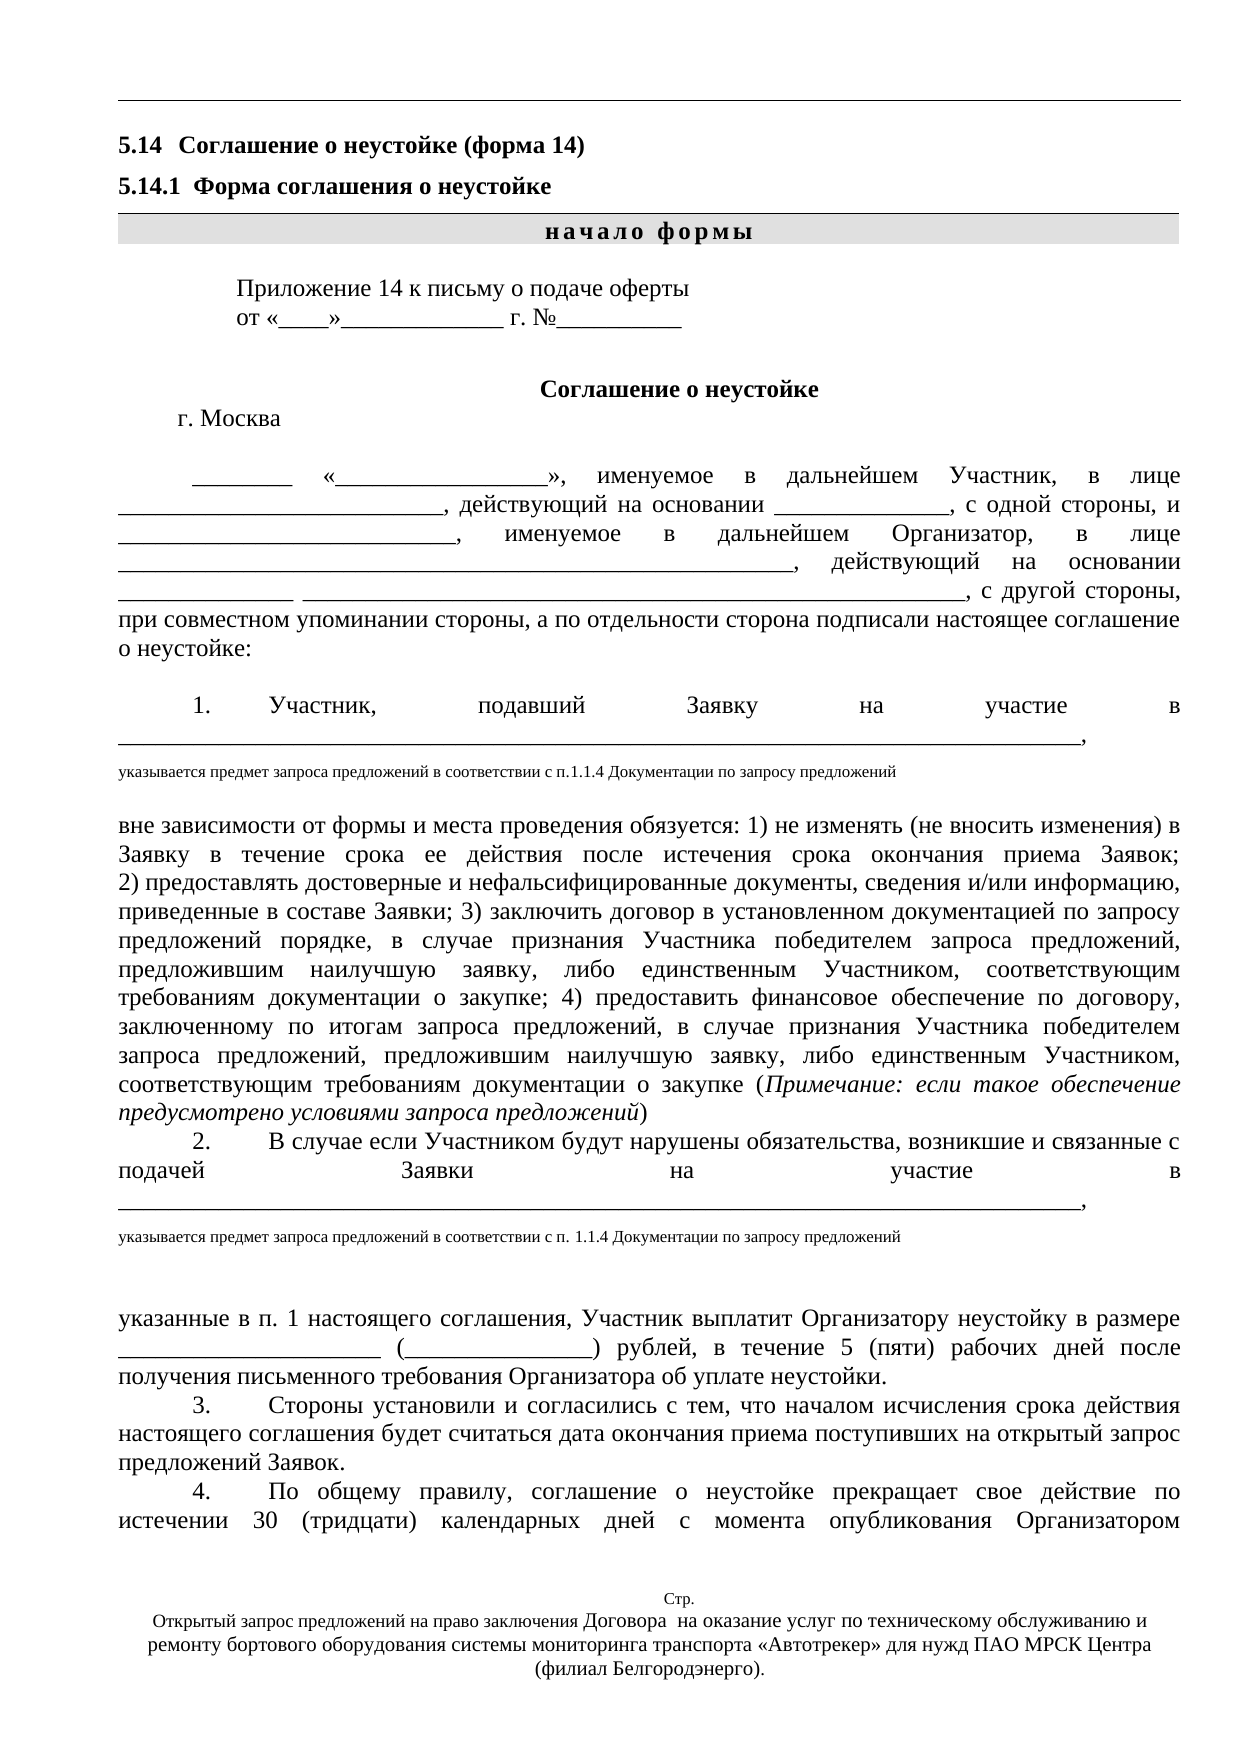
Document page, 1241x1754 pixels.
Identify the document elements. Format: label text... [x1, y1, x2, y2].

text указывается предмет запроса предложений в соответствии с п. 1.1.4 Документации по запросу предложений [118, 1212, 1181, 1246]
list В случае если Участником будут нарушены обязательства, возникшие и связанные с подачей Заявки на участие в _____________________________________________________________________________, [118, 1126, 1181, 1212]
text г. Москва [118, 403, 1181, 431]
list Участник, подавший Заявку на участие в _____________________________________________________________________________, [118, 690, 1181, 748]
text указанные в п. 1 настоящего соглашения, Участник выплатит Организатору неустойку в размере _____________________ (_______________) рублей, в течение 5 (пяти) рабочих дней после получения письменного требования Организатора об уплате неустойки. [118, 1303, 1181, 1390]
subtitle Соглашение о неустойке (форма 14) [118, 130, 1181, 159]
text начало формы [118, 214, 1179, 244]
text Соглашение о неустойке [118, 374, 1181, 403]
text ________ «_________________», именуемое в дальнейшем Участник, в лице __________________________, действующий на основании ______________, с одной стороны, и ___________________________, именуемое в дальнейшем Организатор, в лице ______________________________________________________, действующий на основании ______________ _____________________________________________________, с другой стороны, при совместном упоминании стороны, а по отдельности сторона подписали настоящее соглашение о неустойке: [118, 460, 1181, 661]
text Приложение 14 к письму о подаче оферты от «____»_____________ г. №__________ [236, 273, 1181, 331]
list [118, 1476, 1181, 1533]
text указывается предмет запроса предложений в соответствии с п.1.1.4 Документации по запросу предложений [118, 748, 1181, 781]
subtitle Форма соглашения о неустойке [118, 171, 1181, 200]
text вне зависимости от формы и места проведения обязуется: 1) не изменять (не вносить изменения) в Заявку в течение срока ее действия после истечения срока окончания приема Заявок; 2) предоставлять достоверные и нефальсифицированные документы, сведения и/или информацию, приведенные в составе Заявки; 3) заключить договор в установленном документацией по запросу предложений порядке, в случае признания Участника победителем запроса предложений, предложившим наилучшую заявку, либо единственным Участником, соответствующим требованиям документации о закупке; 4) предоставить финансовое обеспечение по договору, заключенному по итогам запроса предложений, в случае признания Участника победителем запроса предложений, предложившим наилучшую заявку, либо единственным Участником, соответствующим требованиям документации о закупке (Примечание: если такое обеспечение предусмотрено условиями запроса предложений) [118, 810, 1181, 1126]
list Стороны установили и согласились с тем, что началом исчисления срока действия настоящего соглашения будет считаться дата окончания приема поступивших на открытый запрос предложений Заявок. [118, 1390, 1181, 1476]
